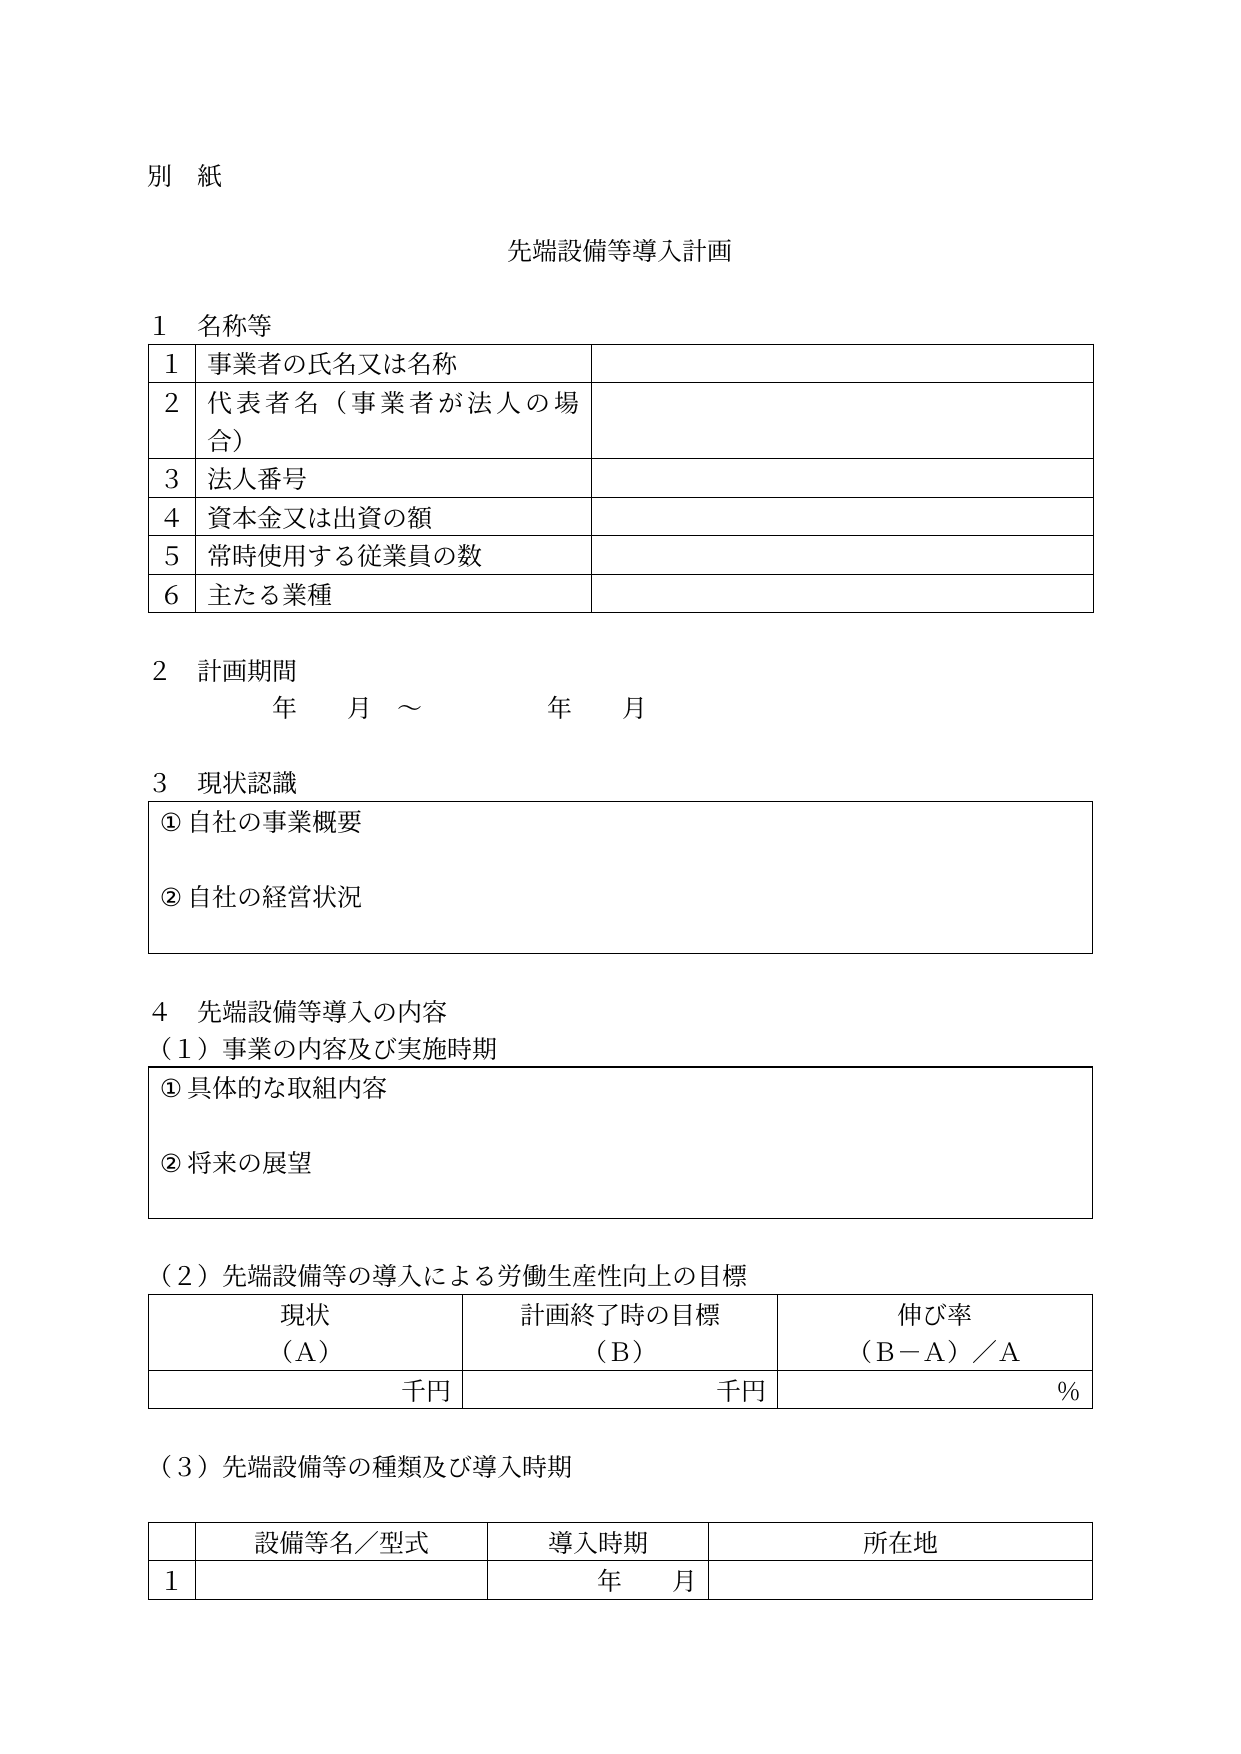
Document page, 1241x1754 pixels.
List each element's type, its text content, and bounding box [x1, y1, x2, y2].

table_cell ４ [149, 498, 195, 535]
table_cell 資本金又は出資の額 [196, 498, 591, 535]
table_header 計画終了時の目標 （Ｂ） [463, 1295, 777, 1369]
table_cell 代表者名（事業者が法人の場合） [196, 383, 591, 458]
table_header ①具体的な取組内容 ②将来の展望 [149, 1068, 1092, 1217]
table_cell 主たる業種 [196, 575, 591, 612]
table_header １ [149, 345, 195, 382]
table_header 伸び率 （Ｂ－Ａ）／Ａ [778, 1295, 1092, 1369]
text （２）先端設備等の導入による労働生産性向上の目標 [148, 1256, 1092, 1293]
table_header 所在地 [709, 1523, 1092, 1560]
table_header 導入時期 [488, 1523, 708, 1560]
table_cell 千円 [149, 1371, 462, 1408]
table_header [149, 1523, 195, 1560]
text ２ 計画期間 [148, 651, 1092, 688]
table_cell ５ [149, 536, 195, 574]
table_cell [592, 459, 1093, 497]
table_cell ％ [778, 1371, 1092, 1408]
text （１）事業の内容及び実施時期 [148, 1029, 1092, 1066]
text （３）先端設備等の種類及び導入時期 [148, 1447, 1092, 1484]
table_cell １ [149, 1561, 195, 1599]
table_header 事業者の氏名又は名称 [196, 345, 591, 382]
table_cell [196, 1561, 487, 1599]
table_cell 千円 [463, 1371, 777, 1408]
text １ 名称等 [148, 306, 1092, 343]
table_header 設備等名／型式 [196, 1523, 487, 1560]
table_cell ３ [149, 459, 195, 497]
text 別 紙 [148, 156, 1092, 193]
table_header [592, 345, 1093, 382]
text ３ 現状認識 [148, 763, 1092, 801]
table_cell [709, 1561, 1092, 1599]
table_cell ６ [149, 575, 195, 612]
text ４ 先端設備等導入の内容 [148, 991, 1092, 1029]
table_cell [592, 536, 1093, 574]
table_header ①自社の事業概要 ②自社の経営状況 [149, 802, 1092, 953]
text 先端設備等導入計画 [148, 231, 1092, 268]
table_cell [592, 498, 1093, 535]
table_cell 常時使用する従業員の数 [196, 536, 591, 574]
table_cell [592, 575, 1093, 612]
text 年 月 ～ 年 月 [148, 688, 1092, 726]
table_cell ２ [149, 383, 195, 458]
table_cell 法人番号 [196, 459, 591, 497]
table_cell [592, 383, 1093, 458]
table_cell 年 月 [488, 1561, 708, 1599]
table_header 現状 （Ａ） [149, 1295, 462, 1369]
